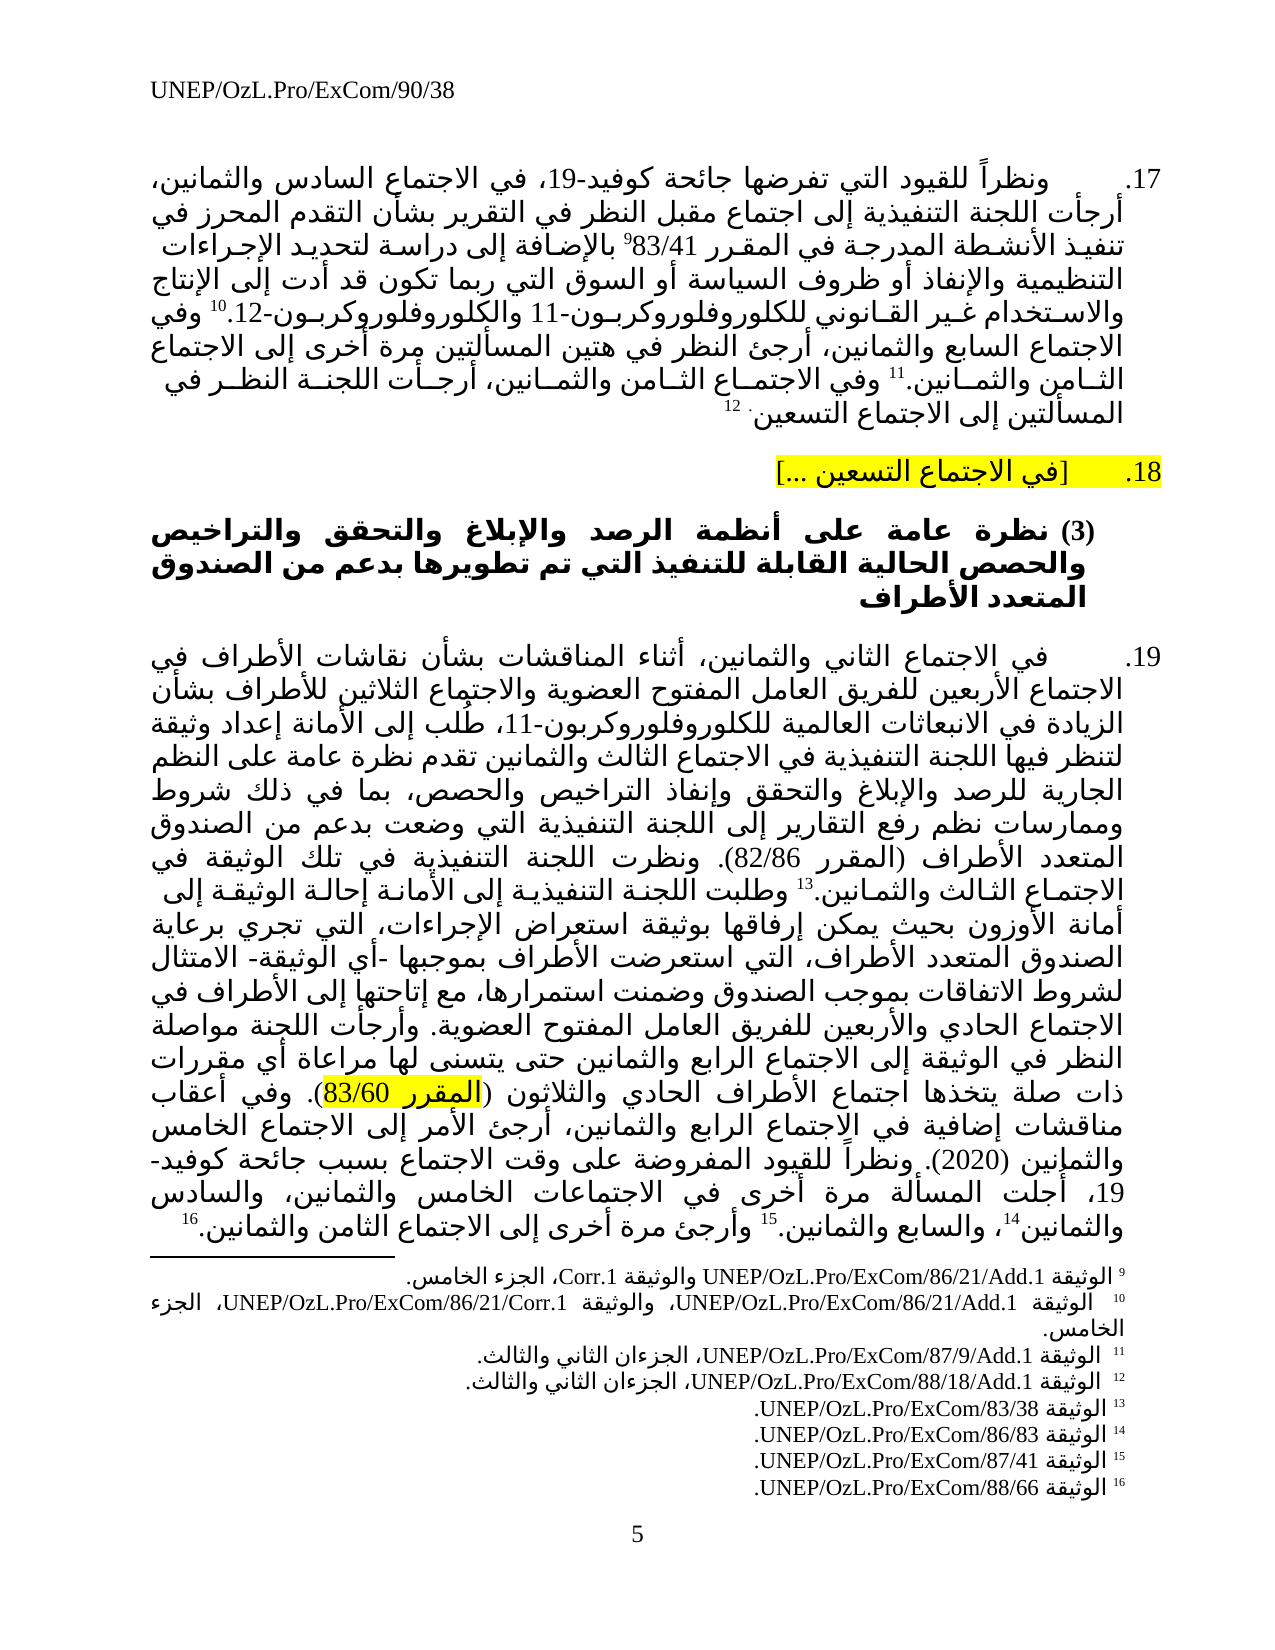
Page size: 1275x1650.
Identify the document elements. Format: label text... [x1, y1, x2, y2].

subtitle ونظراً للقيود التي تفرضها جائحة كوفيد-19، في الاجتماع السادس والثمانين، أرجأت اللجنة التنفيذية إلى اجتماع مقبل النظر في التقرير بشأن التقدم المحرز في تنفيذ الأنشطة المدرجة في المقرر 83/41 بالإضافة إلى دراسة لتحديد الإجراءات التنظيمية والإنفاذ أو ظروف السياسة أو السوق التي ربما تكون قد أدت إلى الإنتاج والاستخدام غير القانوني للكلوروفلوروكربون-11 والكلوروفلوروكربون-12. وفي الاجتماع السابع والثمانين، أرجئ النظر في هتين المسألتين مرة أخرى إلى الاجتماع الثامن والثمانين. وفي الاجتماع الثامن والثمانين، أرجأت اللجنة النظر في المسألتين إلى الاجتماع التسعين. [150, 161, 1124, 429]
subtitle في الاجتماع الثاني والثمانين، أثناء المناقشات بشأن نقاشات الأطراف في الاجتماع الأربعين للفريق العامل المفتوح العضوية والاجتماع الثلاثين للأطراف بشأن الزيادة في الانبعاثات العالمية للكلوروفلوروكربون-11، طُلب إلى الأمانة إعداد وثيقة لتنظر فيها اللجنة التنفيذية في الاجتماع الثالث والثمانين تقدم نظرة عامة على النظم الجارية للرصد والإبلاغ والتحقق وإنفاذ التراخيص والحصص، بما في ذلك شروط وممارسات نظم رفع التقارير إلى اللجنة التنفيذية التي وضعت بدعم من الصندوق المتعدد الأطراف (المقرر 82/86). ونظرت اللجنة التنفيذية في تلك الوثيقة في الاجتماع الثالث والثمانين. وطلبت اللجنة التنفيذية إلى الأمانة إحالة الوثيقة إلى أمانة الأوزون بحيث يمكن إرفاقها بوثيقة استعراض الإجراءات، التي تجري برعاية الصندوق المتعدد الأطراف، التي استعرضت الأطراف بموجبها -أي الوثيقة- الامتثال لشروط الاتفاقات بموجب الصندوق وضمنت استمرارها، مع إتاحتها إلى الأطراف في الاجتماع الحادي والأربعين للفريق العامل المفتوح العضوية. وأرجأت اللجنة مواصلة النظر في الوثيقة إلى الاجتماع الرابع والثمانين حتى يتسنى لها مراعاة أي مقررات ذات صلة يتخذها اجتماع الأطراف الحادي والثلاثون (المقرر 83/60). وفي أعقاب مناقشات إضافية في الاجتماع الرابع والثمانين، أرجئ الأمر إلى الاجتماع الخامس والثمانين (2020). ونظراً للقيود المفروضة على وقت الاجتماع بسبب جائحة كوفيد-19، أُجلت المسألة مرة أخرى في الاجتماعات الخامس والثمانين، والسادس والثمانين، والسابع والثمانين. وأرجئ مرة أخرى إلى الاجتماع الثامن والثمانين. [150, 639, 1124, 1242]
subtitle [في الاجتماع التسعين ...] [150, 454, 1125, 488]
subtitle نظرة عامة على أنظمة الرصد والإبلاغ والتحقق والتراخيص والحصص الحالية القابلة للتنفيذ التي تم تطويرها بدعم من الصندوق المتعدد الأطراف [150, 513, 1095, 614]
